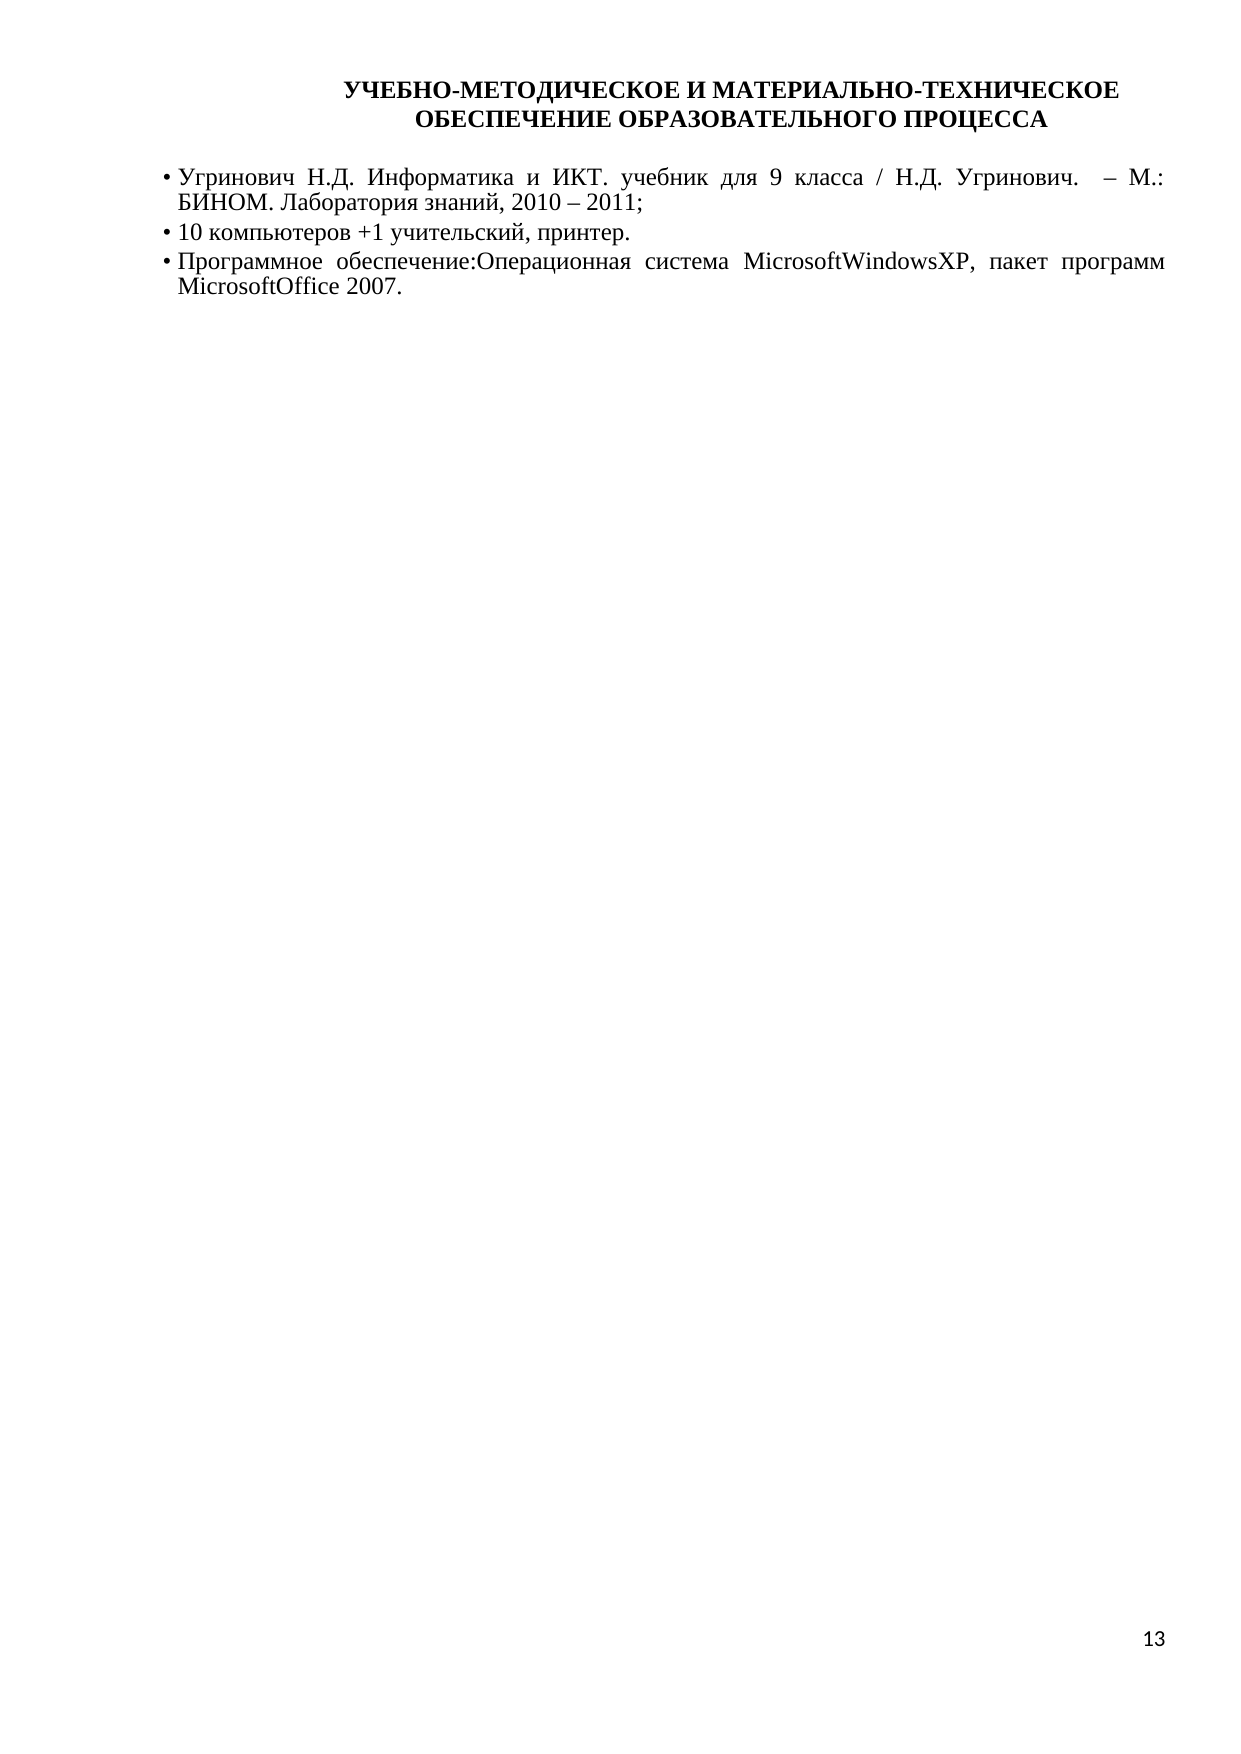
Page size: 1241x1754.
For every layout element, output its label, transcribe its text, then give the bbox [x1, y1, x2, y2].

list 10 компьютеров +1 учительский, принтер. [162, 220, 1165, 245]
list Угринович Н.Д. Информатика и ИКТ. учебник для 9 класса / Н.Д. Угринович. – М.: БИНОМ. Лаборатория знаний, 2010 – 2011; [162, 166, 1165, 216]
list УЧЕБНО-МЕТОДИЧЕСКОЕ И МАТЕРИАЛЬНО-ТЕХНИЧЕСКОЕ ОБЕСПЕЧЕНИЕ ОБРАЗОВАТЕЛЬНОГО ПРОЦЕССА [298, 75, 1165, 132]
list Программное обеспечение:Операционная система MicrosoftWindowsXP, пакет программ MicrosoftOffice 2007. [162, 250, 1165, 300]
